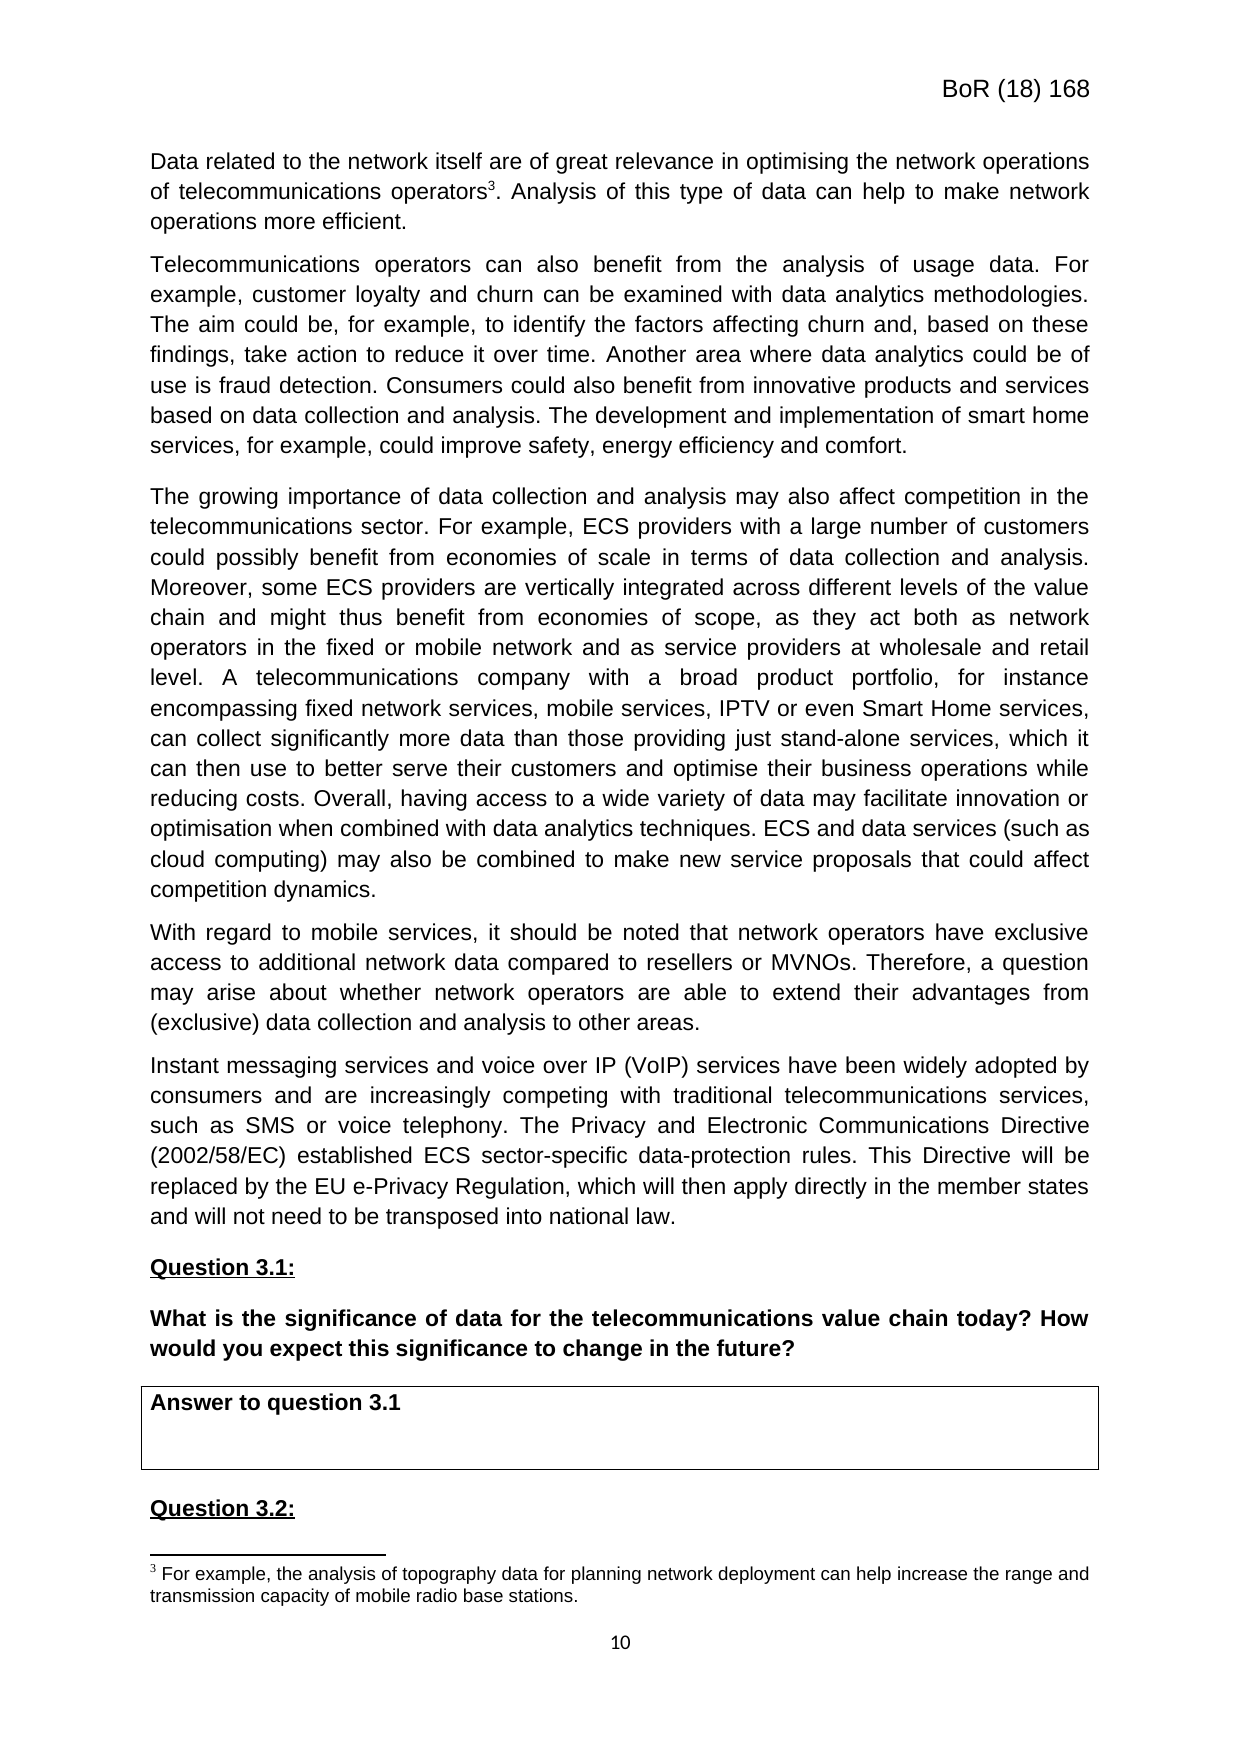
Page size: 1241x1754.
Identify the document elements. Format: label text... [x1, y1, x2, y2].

text Instant messaging services and voice over IP (VoIP) services have been widely adopted by consumers and are increasingly competing with traditional telecommunications services, such as SMS or voice telephony. The Privacy and Electronic Communications Directive (2002/58/EC) established ECS sector-specific data-protection rules. This Directive will be replaced by the EU e-Privacy Regulation, which will then apply directly in the member states and will not need to be transposed into national law. [150, 1052, 1090, 1229]
text With regard to mobile services, it should be noted that network operators have exclusive access to additional network data compared to resellers or MVNOs. Therefore, a question may arise about whether network operators are able to extend their advantages from (exclusive) data collection and analysis to other areas. [150, 918, 1090, 1035]
text The growing importance of data collection and analysis may also affect competition in the telecommunications sector. For example, ECS providers with a large number of customers could possibly benefit from economies of scale in terms of data collection and analysis. Moreover, some ECS providers are vertically integrated across different levels of the value chain and might thus benefit from economies of scope, as they act both as network operators in the fixed or mobile network and as service providers at wholesale and retail level. A telecommunications company with a broad product portfolio, for instance encompassing fixed network services, mobile services, IPTV or even Smart Home services, can collect significantly more data than those providing just stand-alone services, which it can then use to better serve their customers and optimise their business operations while reducing costs. Overall, having access to a wide variety of data may facilitate innovation or optimisation when combined with data analytics techniques. ECS and data services (such as cloud computing) may also be combined to make new service proposals that could affect competition dynamics. [150, 483, 1090, 902]
text What is the significance of data for the telecommunications value chain today? How would you expect this significance to change in the future? [150, 1305, 1090, 1361]
text Telecommunications operators can also benefit from the analysis of usage data. For example, customer loyalty and churn can be examined with data analytics methodologies. The aim could be, for example, to identify the factors affecting churn and, based on these findings, take action to reduce it over time. Another area where data analytics could be of use is fraud detection. Consumers could also benefit from innovative products and services based on data collection and analysis. The development and implementation of smart home services, for example, could improve safety, energy efficiency and comfort. [150, 251, 1090, 458]
text Question 3.2: [150, 1494, 1090, 1521]
text Answer to question 3.1 [142, 1387, 1098, 1416]
text Question 3.1: [150, 1254, 1090, 1280]
text Data related to the network itself are of great relevance in optimising the network operations of telecommunications operators. Analysis of this type of data can help to make network operations more efficient. [150, 148, 1090, 234]
